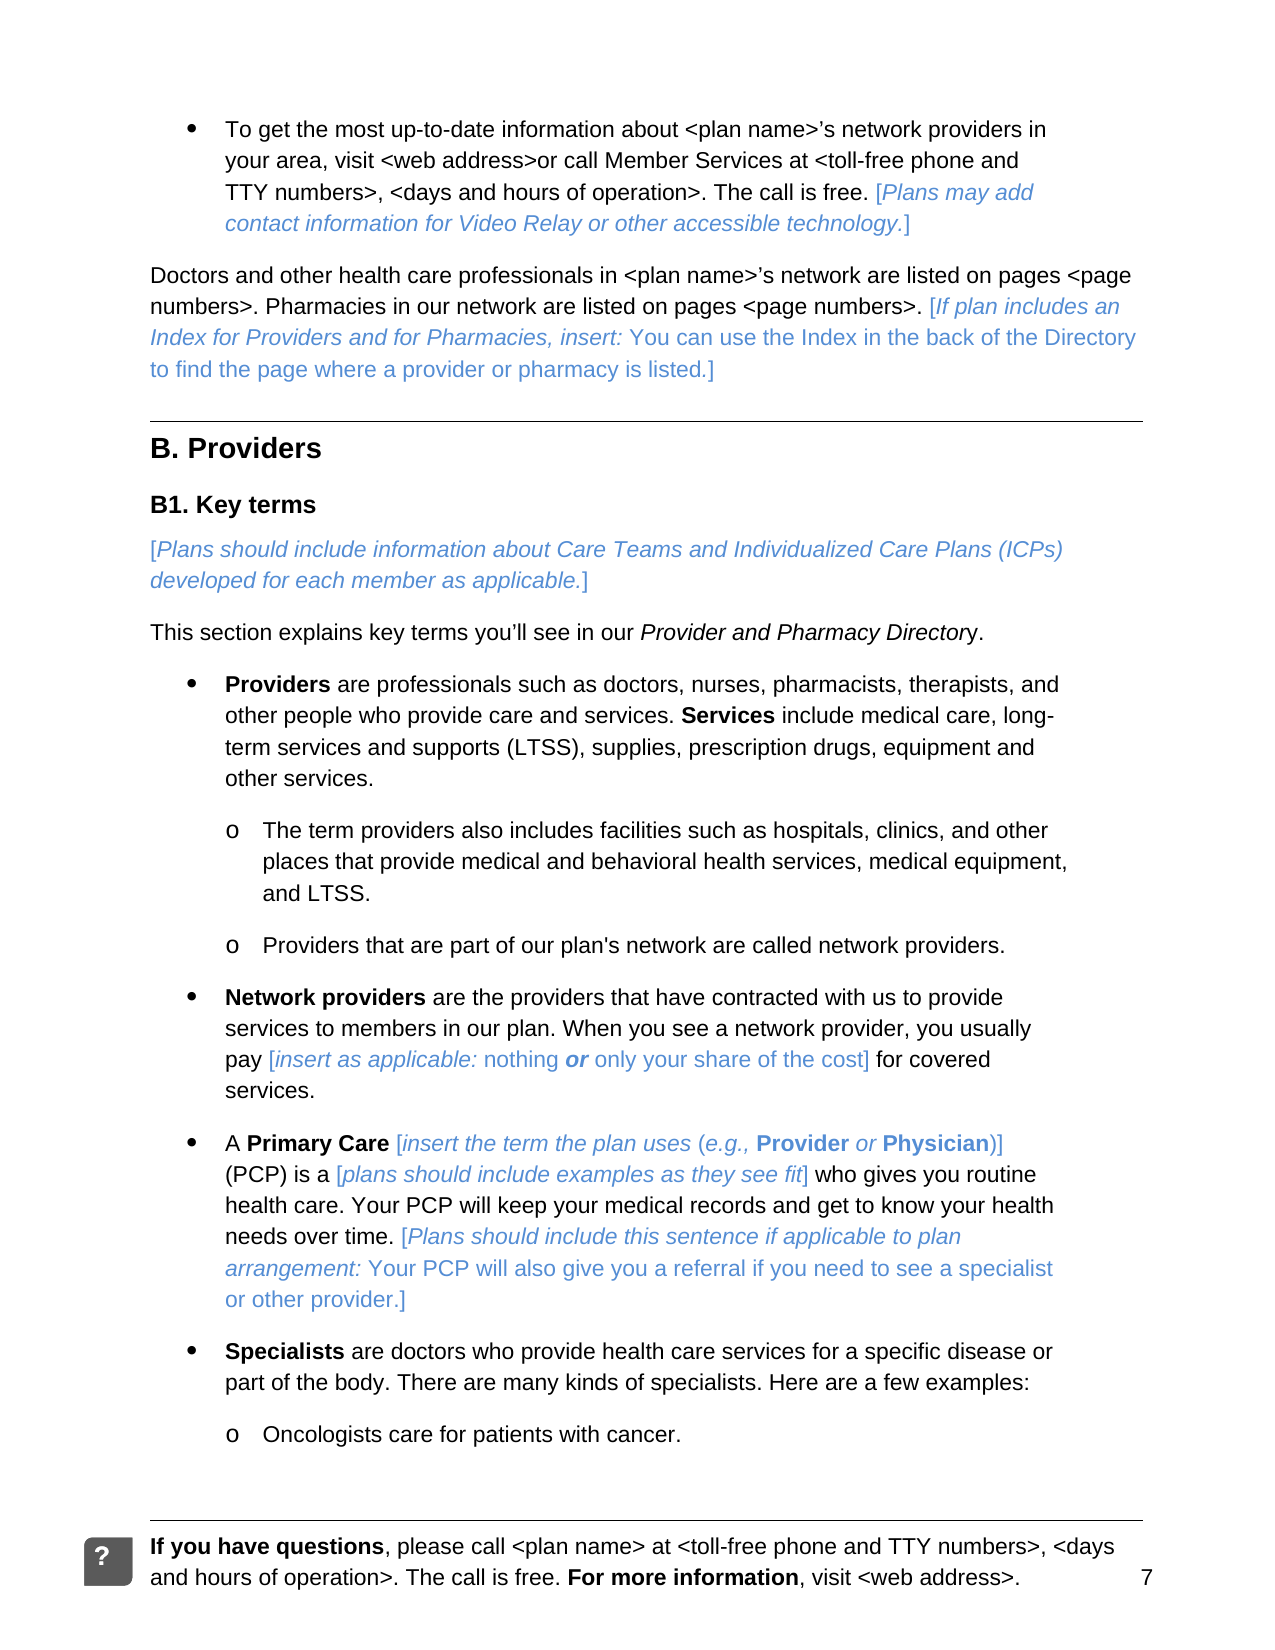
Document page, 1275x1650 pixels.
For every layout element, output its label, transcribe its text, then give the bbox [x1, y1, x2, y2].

list Oncologists care for patients with cancer. [225, 1418, 1068, 1449]
list Providers are professionals such as doctors, nurses, pharmacists, therapists, and other people who provide care and services. Services include medical care, long-term services and supports (LTSS), supplies, prescription drugs, equipment and other services. [187, 668, 1068, 793]
subtitle Providers [150, 422, 1143, 466]
list The term providers also includes facilities such as hospitals, clinics, and other places that provide medical and behavioral health services, medical equipment, and LTSS. [225, 813, 1068, 907]
subtitle B1. Key terms [150, 486, 1068, 520]
list To get the most up-to-date information about <plan name>’s network providers in your area, visit <web address>or call Member Services at <toll-free phone and TTY numbers>, <days and hours of operation>. The call is free. [Plans may add contact information for Video Relay or other accessible technology.] [187, 112, 1068, 237]
text Doctors and other health care professionals in <plan name>’s network are listed on pages <page numbers>. Pharmacies in our network are listed on pages <page numbers>. [If plan includes an Index for Providers and for Pharmacies, insert: You can use the Index in the back of the Directory to find the page where a provider or pharmacy is listed.] [150, 258, 1143, 383]
list Specialists are doctors who provide health care services for a specific disease or part of the body. There are many kinds of specialists. Here are a few examples: [187, 1334, 1068, 1397]
list Providers that are part of our plan's network are called network providers. [225, 928, 1068, 959]
list Network providers are the providers that have contracted with us to provide services to members in our plan. When you see a network provider, you usually pay [insert as applicable: nothing or only your share of the cost] for covered services. [187, 980, 1068, 1105]
text This section explains key terms you’ll see in our Provider and Pharmacy Directory. [150, 616, 1143, 647]
text [Plans should include information about Care Teams and Individualized Care Plans (ICPs) developed for each member as applicable.] [150, 532, 1143, 595]
list A Primary Care [insert the term the plan uses (e.g., Provider or Physician)] (PCP) is a [plans should include examples as they see fit] who gives you routine health care. Your PCP will keep your medical records and get to know your health needs over time. [Plans should include this sentence if applicable to plan arrangement: Your PCP will also give you a referral if you need to see a specialist or other provider.] [187, 1126, 1068, 1313]
